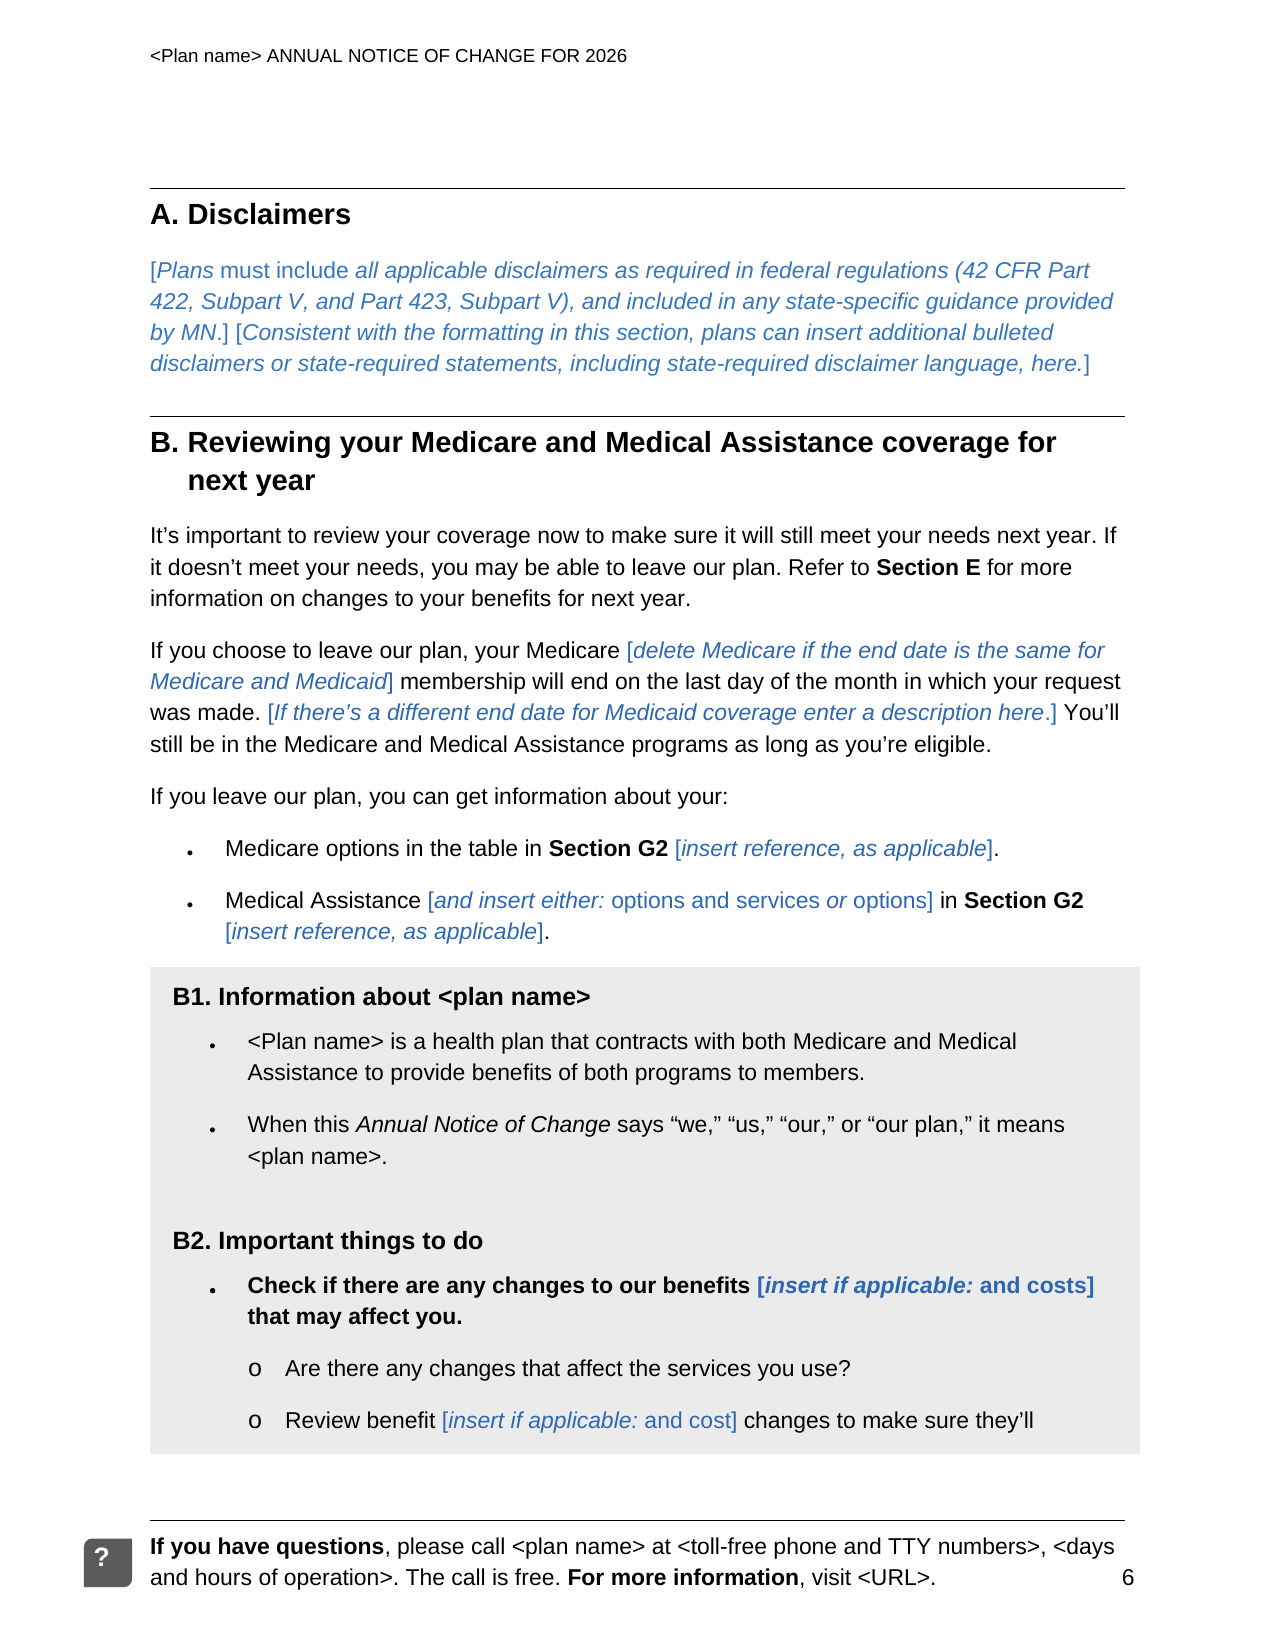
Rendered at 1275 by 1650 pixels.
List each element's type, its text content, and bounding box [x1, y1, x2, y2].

text [Plans must include all applicable disclaimers as required in federal regulations (42 CFR Part 422, Subpart V, and Part 423, Subpart V), and included in any state-specific guidance provided by MN.] [Consistent with the formatting in this section, plans can insert additional bulleted disclaimers or state-required statements, including state-required disclaimer language, here.] [150, 253, 1125, 378]
subtitle Reviewing your Medicare and Medical Assistance coverage for next year [150, 417, 1125, 498]
subtitle Disclaimers [150, 189, 1125, 232]
text Medicare options in the table in Section G2 [insert reference, as applicable]. [187, 831, 1125, 862]
table_header B1. Information about <plan name> <Plan name> is a health plan that contracts with both Medicare and Medical Assistance to provide benefits of both programs to members. When this Annual Notice of Change says “we,” “us,” “our,” or “our plan,” it means <plan name>. [150, 967, 1140, 1211]
text If you choose to leave our plan, your Medicare [delete Medicare if the end date is the same for Medicare and Medicaid] membership will end on the last day of the month in which your request was made. [If there’s a different end date for Medicaid coverage enter a description here.] You’ll still be in the Medicare and Medical Assistance programs as long as you’re eligible. [150, 633, 1125, 758]
text If you leave our plan, you can get information about your: [150, 779, 1125, 810]
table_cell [150, 1211, 1140, 1454]
text Medical Assistance [and insert either: options and services or options] in Section G2 [insert reference, as applicable]. [187, 883, 1125, 946]
text It’s important to review your coverage now to make sure it will still meet your needs next year. If it doesn’t meet your needs, you may be able to leave our plan. Refer to Section E for more information on changes to your benefits for next year. [150, 519, 1125, 612]
